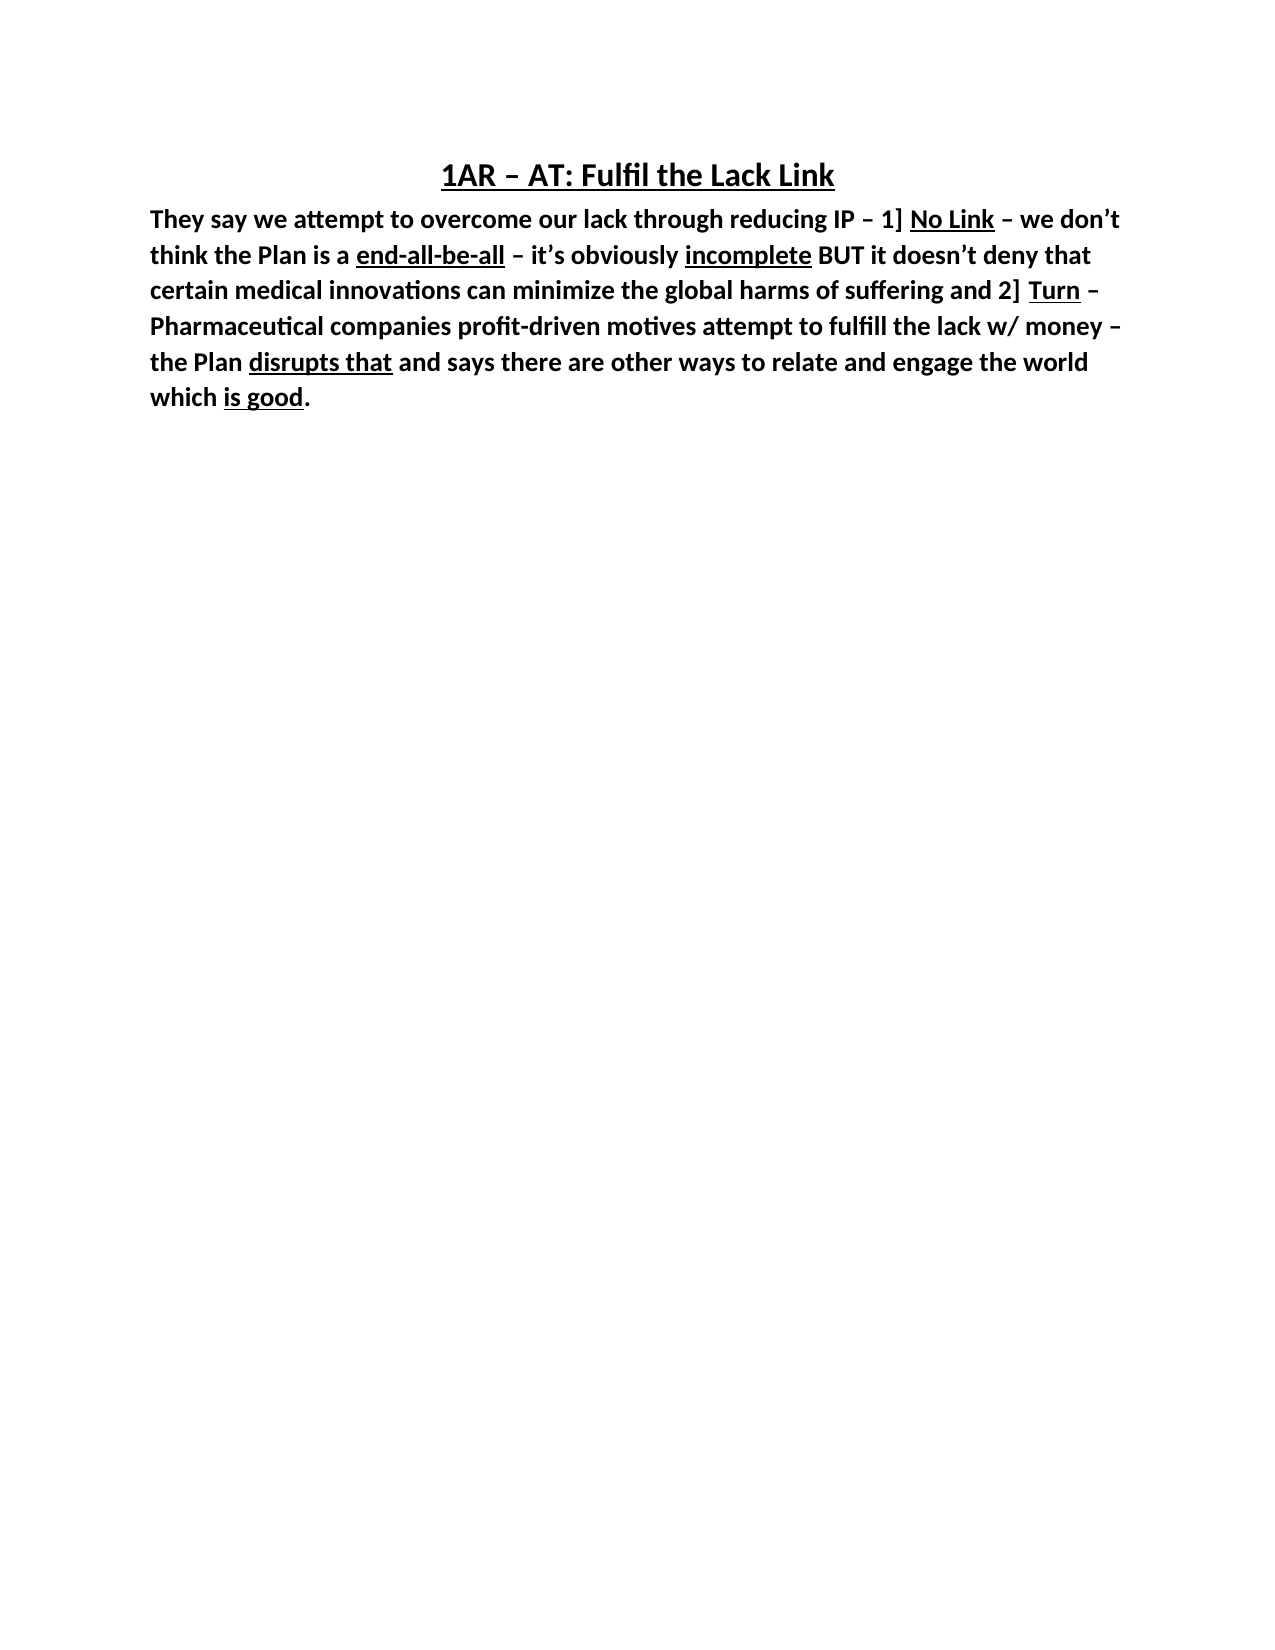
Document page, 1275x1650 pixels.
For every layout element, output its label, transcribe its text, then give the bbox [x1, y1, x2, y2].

subtitle They say we attempt to overcome our lack through reducing IP – 1] No Link – we don’t think the Plan is a end-all-be-all – it’s obviously incomplete BUT it doesn’t deny that certain medical innovations can minimize the global harms of suffering and 2] Turn – Pharmaceutical companies profit-driven motives attempt to fulfill the lack w/ money – the Plan disrupts that and says there are other ways to relate and engage the world which is good. [150, 202, 1125, 413]
subtitle 1AR – AT: Fulfil the Lack Link [150, 154, 1125, 195]
